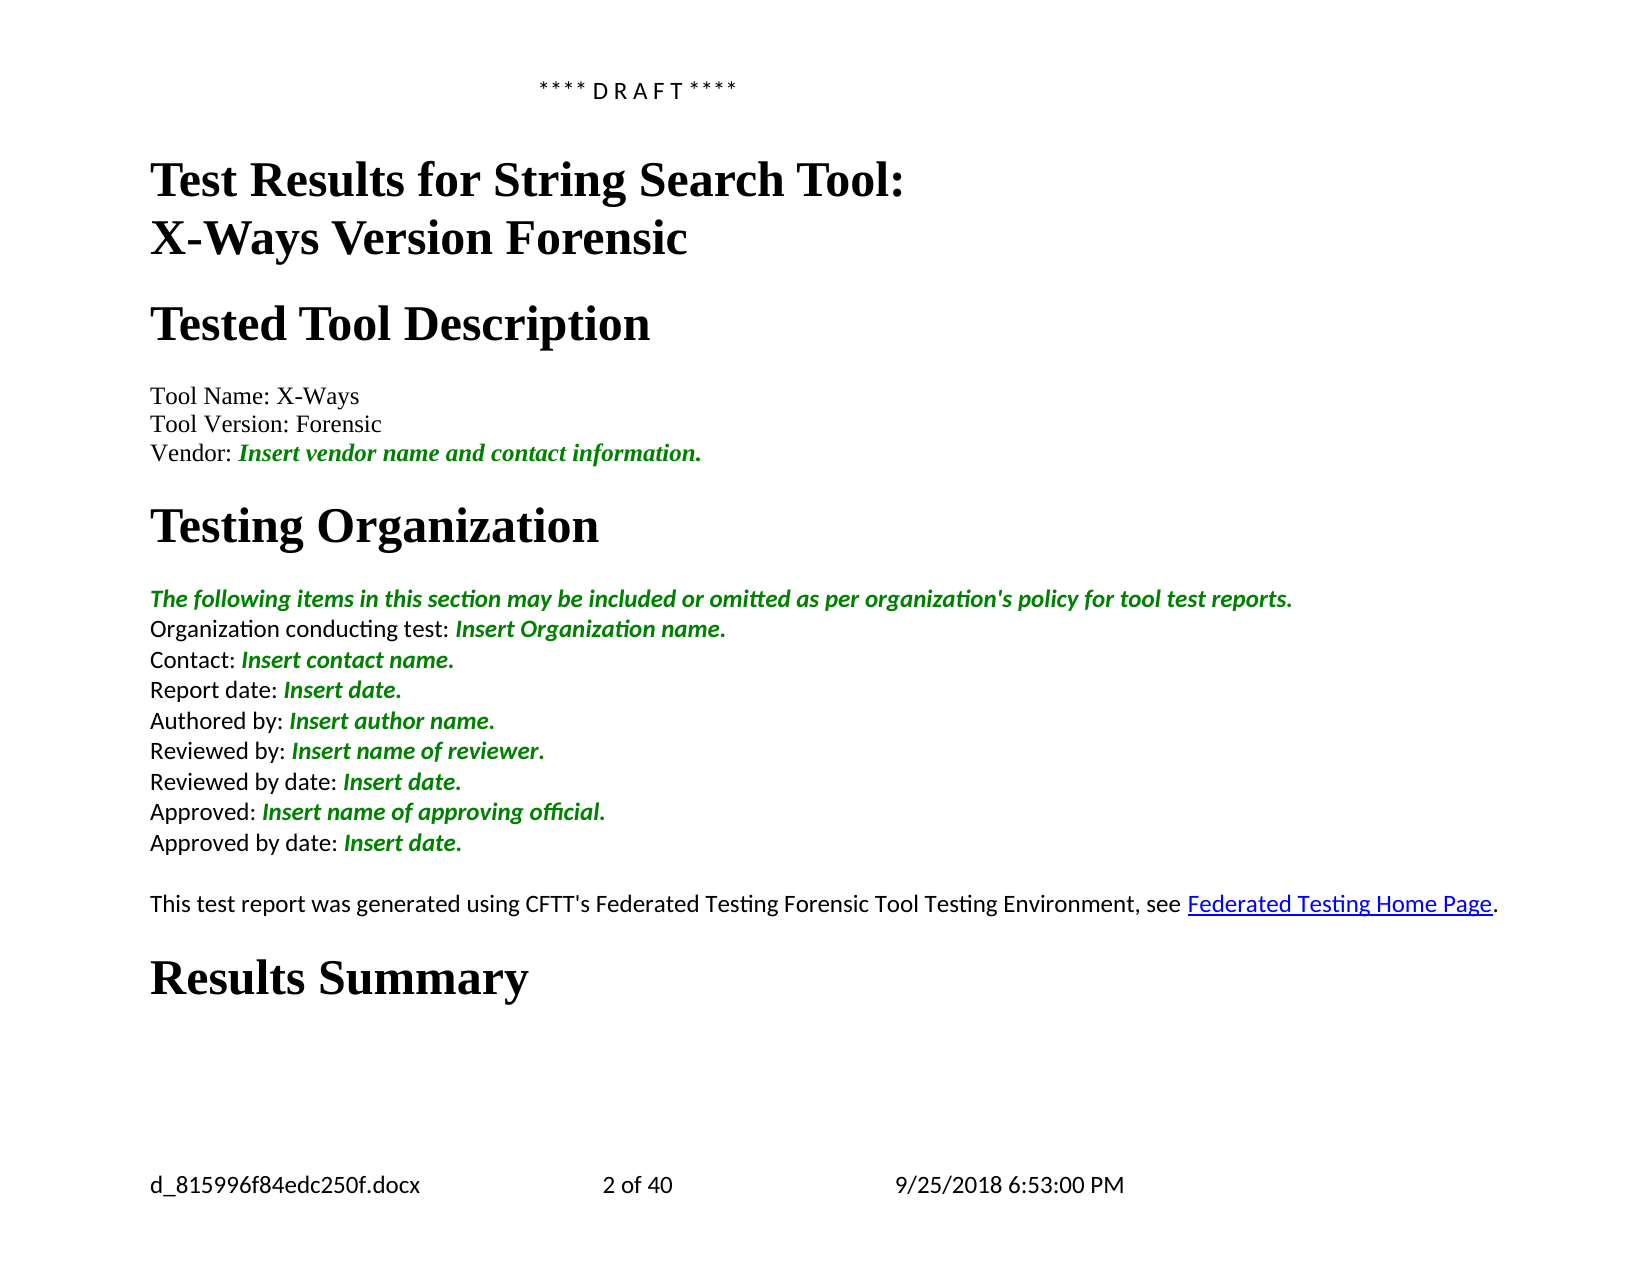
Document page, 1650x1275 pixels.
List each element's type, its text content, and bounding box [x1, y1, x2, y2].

subtitle Results Summary [150, 948, 1500, 1005]
text Tool Name: X-Ways Tool Version: Forensic Vendor: Insert vendor name and contact information. [150, 381, 1500, 467]
text The following items in this section may be included or omitted as per organization's policy for tool test reports. Organization conducting test: Insert Organization name. Contact: Insert contact name. Report date: Insert date. Authored by: Insert author name. Reviewed by: Insert name of reviewer. Reviewed by date: Insert date. Approved: Insert name of approving official. Approved by date: Insert date. This test report was generated using CFTT's Federated Testing Forensic Tool Testing Environment, see Federated Testing Home Page. [150, 583, 1500, 919]
subtitle Tested Tool Description [150, 294, 1500, 352]
subtitle Testing Organization [150, 496, 1500, 554]
subtitle Test Results for String Search Tool: X-Ways Version Forensic [150, 150, 1500, 265]
